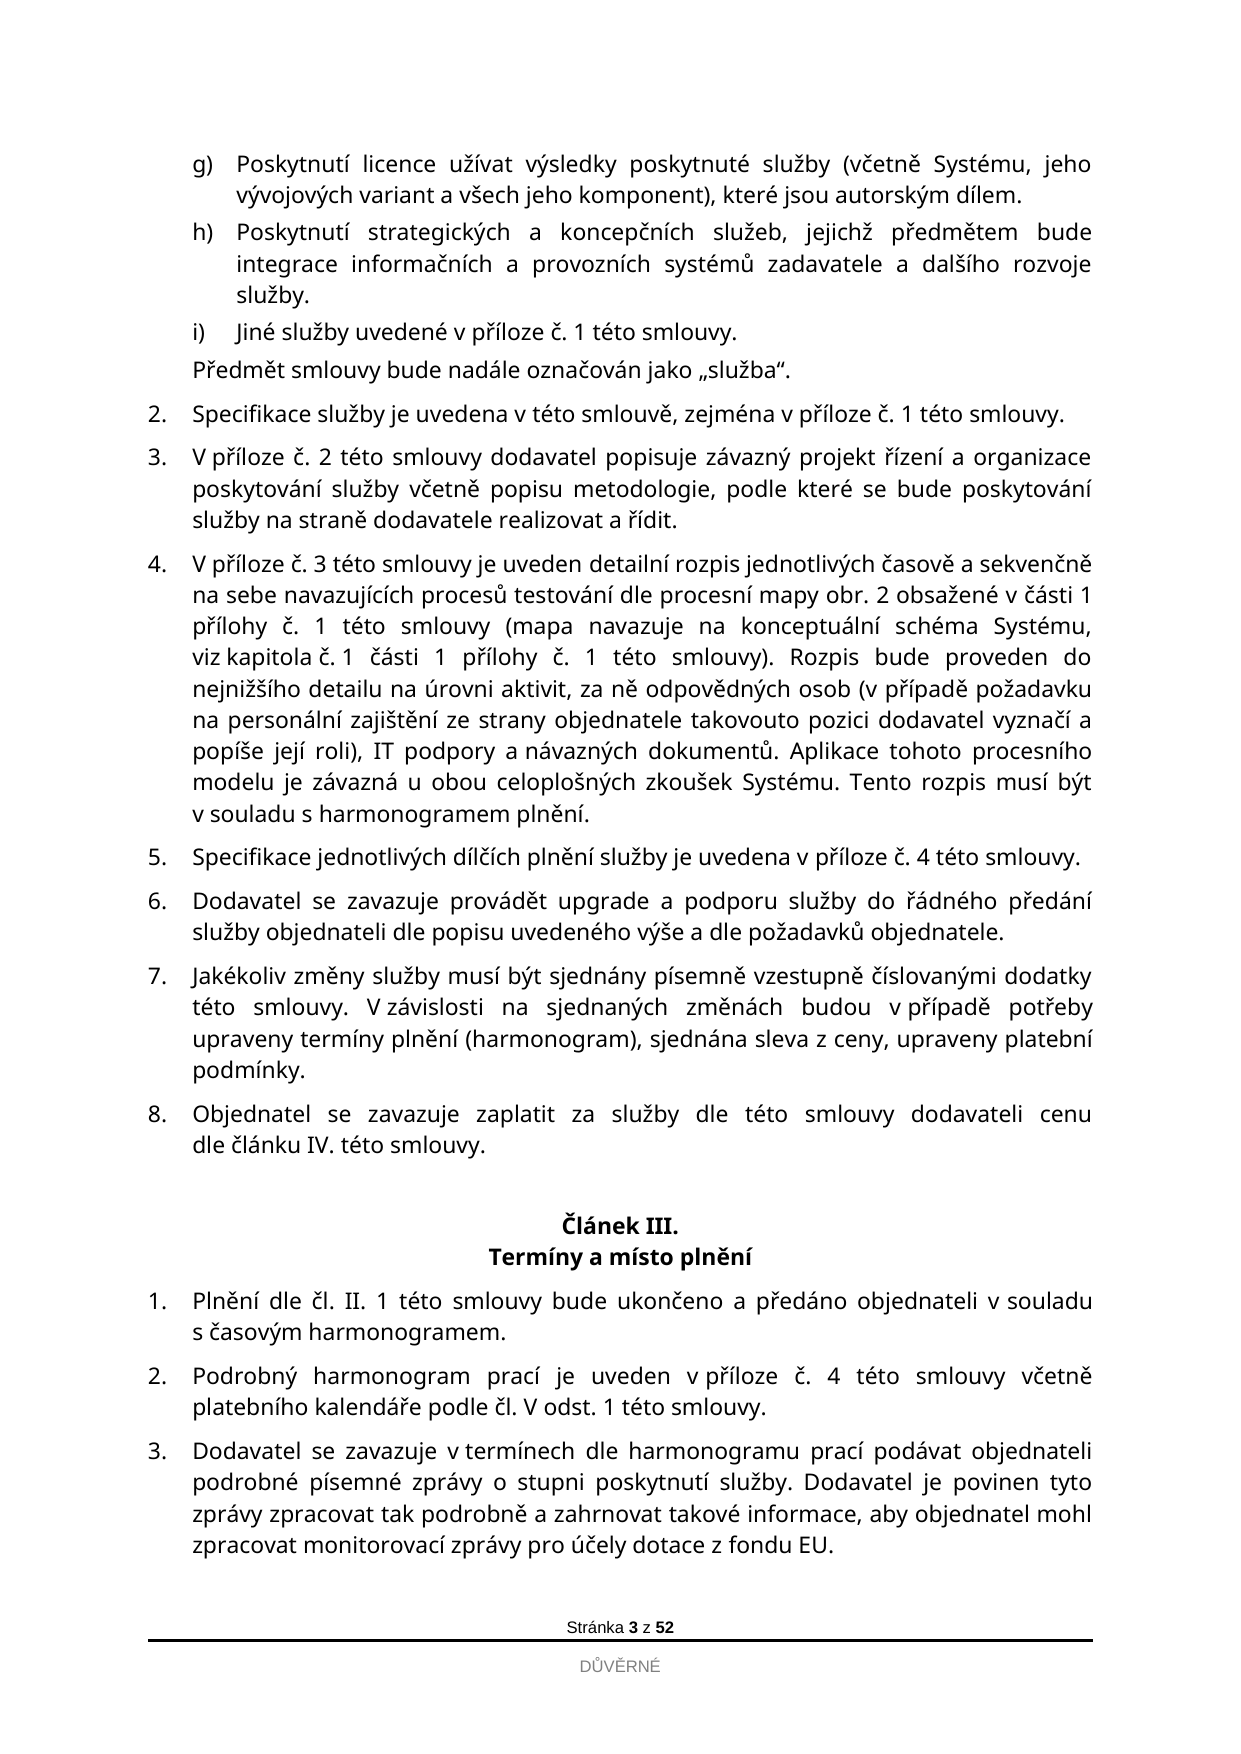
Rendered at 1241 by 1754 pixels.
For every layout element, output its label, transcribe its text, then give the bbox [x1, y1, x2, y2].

list Objednatel se zavazuje zaplatit za služby dle této smlouvy dodavateli cenu dle článku IV. této smlouvy. [148, 1098, 1093, 1160]
text Předmět smlouvy bude nadále označován jako „služba“. [192, 354, 1093, 385]
list Podrobný harmonogram prací je uveden v příloze č. 4 této smlouvy včetně platebního kalendáře podle čl. V odst. 1 této smlouvy. [148, 1360, 1093, 1423]
list Poskytnutí strategických a koncepčních služeb, jejichž předmětem bude integrace informačních a provozních systémů zadavatele a dalšího rozvoje služby. [192, 216, 1093, 310]
list Dodavatel se zavazuje v termínech dle harmonogramu prací podávat objednateli podrobné písemné zprávy o stupni poskytnutí služby. Dodavatel je povinen tyto zprávy zpracovat tak podrobně a zahrnovat takové informace, aby objednatel mohl zpracovat monitorovací zprávy pro účely dotace z fondu EU. [148, 1435, 1093, 1560]
list Poskytnutí licence užívat výsledky poskytnuté služby (včetně Systému, jeho vývojových variant a všech jeho komponent), které jsou autorským dílem. [192, 148, 1093, 210]
list Jakékoliv změny služby musí být sjednány písemně vzestupně číslovanými dodatky této smlouvy. V závislosti na sjednaných změnách budou v případě potřeby upraveny termíny plnění (harmonogram), sjednána sleva z ceny, upraveny platební podmínky. [148, 960, 1093, 1085]
list Specifikace jednotlivých dílčích plnění služby je uvedena v příloze č. 4 této smlouvy. [148, 841, 1093, 873]
list Specifikace služby je uvedena v této smlouvě, zejména v příloze č. 1 této smlouvy. [148, 398, 1093, 429]
list Jiné služby uvedené v příloze č. 1 této smlouvy. [192, 316, 1093, 348]
list V příloze č. 2 této smlouvy dodavatel popisuje závazný projekt řízení a organizace poskytování služby včetně popisu metodologie, podle které se bude poskytování služby na straně dodavatele realizovat a řídit. [148, 441, 1093, 535]
list V příloze č. 3 této smlouvy je uveden detailní rozpis jednotlivých časově a sekvenčně na sebe navazujících procesů testování dle procesní mapy obr. 2 obsažené v části 1 přílohy č. 1 této smlouvy (mapa navazuje na konceptuální schéma Systému, viz kapitola č. 1 části 1 přílohy č. 1 této smlouvy). Rozpis bude proveden do nejnižšího detailu na úrovni aktivit, za ně odpovědných osob (v případě požadavku na personální zajištění ze strany objednatele takovouto pozici dodavatel vyznačí a popíše její roli), IT podpory a návazných dokumentů. Aplikace tohoto procesního modelu je závazná u obou celoplošných zkoušek Systému. Tento rozpis musí být v souladu s harmonogramem plnění. [148, 548, 1093, 829]
list Plnění dle čl. II. 1 této smlouvy bude ukončeno a předáno objednateli v souladu s časovým harmonogramem. [148, 1285, 1093, 1348]
list Dodavatel se zavazuje provádět upgrade a podporu služby do řádného předání služby objednateli dle popisu uvedeného výše a dle požadavků objednatele. [148, 885, 1093, 948]
text Článek III. Termíny a místo plnění [148, 1210, 1093, 1273]
